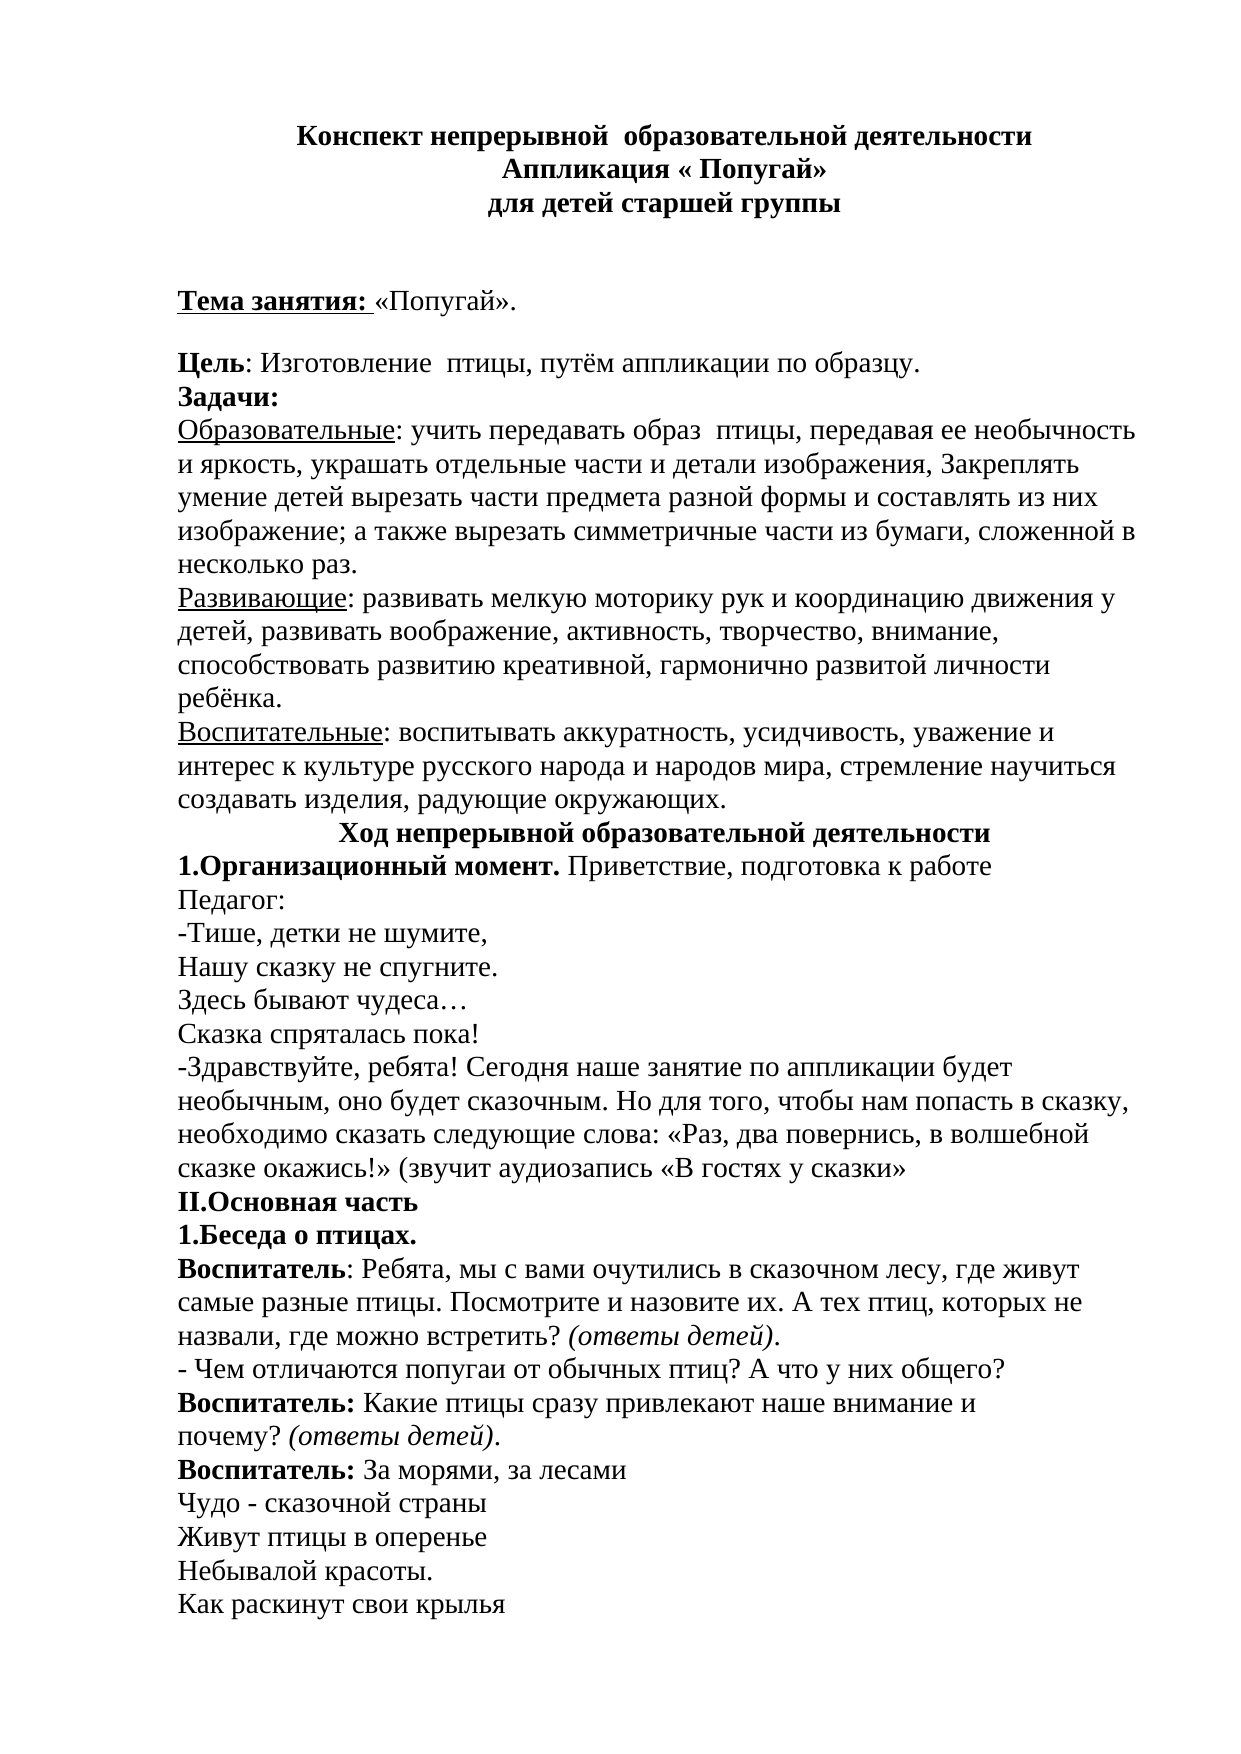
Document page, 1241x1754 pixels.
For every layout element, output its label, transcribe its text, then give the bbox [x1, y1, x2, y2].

text Тема занятия: «Попугай». [177, 283, 1152, 345]
text Цель: Изготовление птицы, путём аппликации по образцу. [177, 345, 1152, 379]
text 1.Организационный момент. Приветствие, подготовка к работе [177, 848, 1152, 882]
text Аппликация « Попугай» для детей старшей группы [177, 152, 1152, 219]
text -Тише, детки не шумите, [177, 915, 1152, 949]
text Воспитательные: воспитывать аккуратность, усидчивость, уважение и интерес к культуре русского народа и народов мира, стремление научиться создавать изделия, радующие окружающих. [177, 714, 1152, 815]
text 1.Беседа о птицах. [177, 1217, 1152, 1251]
text Задачи: [177, 379, 1152, 412]
text -Здравствуйте, ребята! Сегодня наше занятие по аппликации будет необычным, оно будет сказочным. Но для того, чтобы нам попасть в сказку, необходимо сказать следующие слова: «Раз, два повернись, в волшебной сказке окажись!» (звучит аудиозапись «В гостях у сказки» [177, 1049, 1152, 1184]
text Как раскинут свои крылья [177, 1586, 1152, 1620]
text Воспитатель: За морями, за лесами [177, 1452, 1152, 1486]
text Небывалой красоты. [177, 1553, 1152, 1586]
text II.Основная часть [177, 1184, 1152, 1217]
text Живут птицы в оперенье [177, 1519, 1152, 1553]
text Развивающие: развивать мелкую моторику рук и координацию движения у детей, развивать воображение, активность, творчество, внимание, способствовать развитию креативной, гармонично развитой личности ребёнка. [177, 580, 1152, 714]
text Образовательные: учить передавать образ птицы, передавая ее необычность и яркость, украшать отдельные части и детали изображения, Закреплять умение детей вырезать части предмета разной формы и составлять из них изображение; а также вырезать симметричные части из бумаги, сложенной в несколько раз. [177, 412, 1152, 580]
text Конспект непрерывной образовательной деятельности [177, 118, 1152, 152]
text Воспитатель: Какие птицы сразу привлекают наше внимание и почему? (ответы детей). [177, 1385, 1152, 1452]
text Воспитатель: Ребята, мы с вами очутились в сказочном лесу, где живут самые разные птицы. Посмотрите и назовите их. А тех птиц, которых не назвали, где можно встретить? (ответы детей). [177, 1251, 1152, 1351]
text Чудо - сказочной страны [177, 1486, 1152, 1519]
text Нашу сказку не спугните. [177, 949, 1152, 982]
text Здесь бывают чудеса… [177, 982, 1152, 1016]
text Сказка спряталась пока! [177, 1016, 1152, 1049]
text Ход непрерывной образовательной деятельности [177, 815, 1152, 848]
text Педагог: [177, 882, 1152, 915]
text - Чем отличаются попугаи от обычных птиц? А что у них общего? [177, 1351, 1152, 1385]
